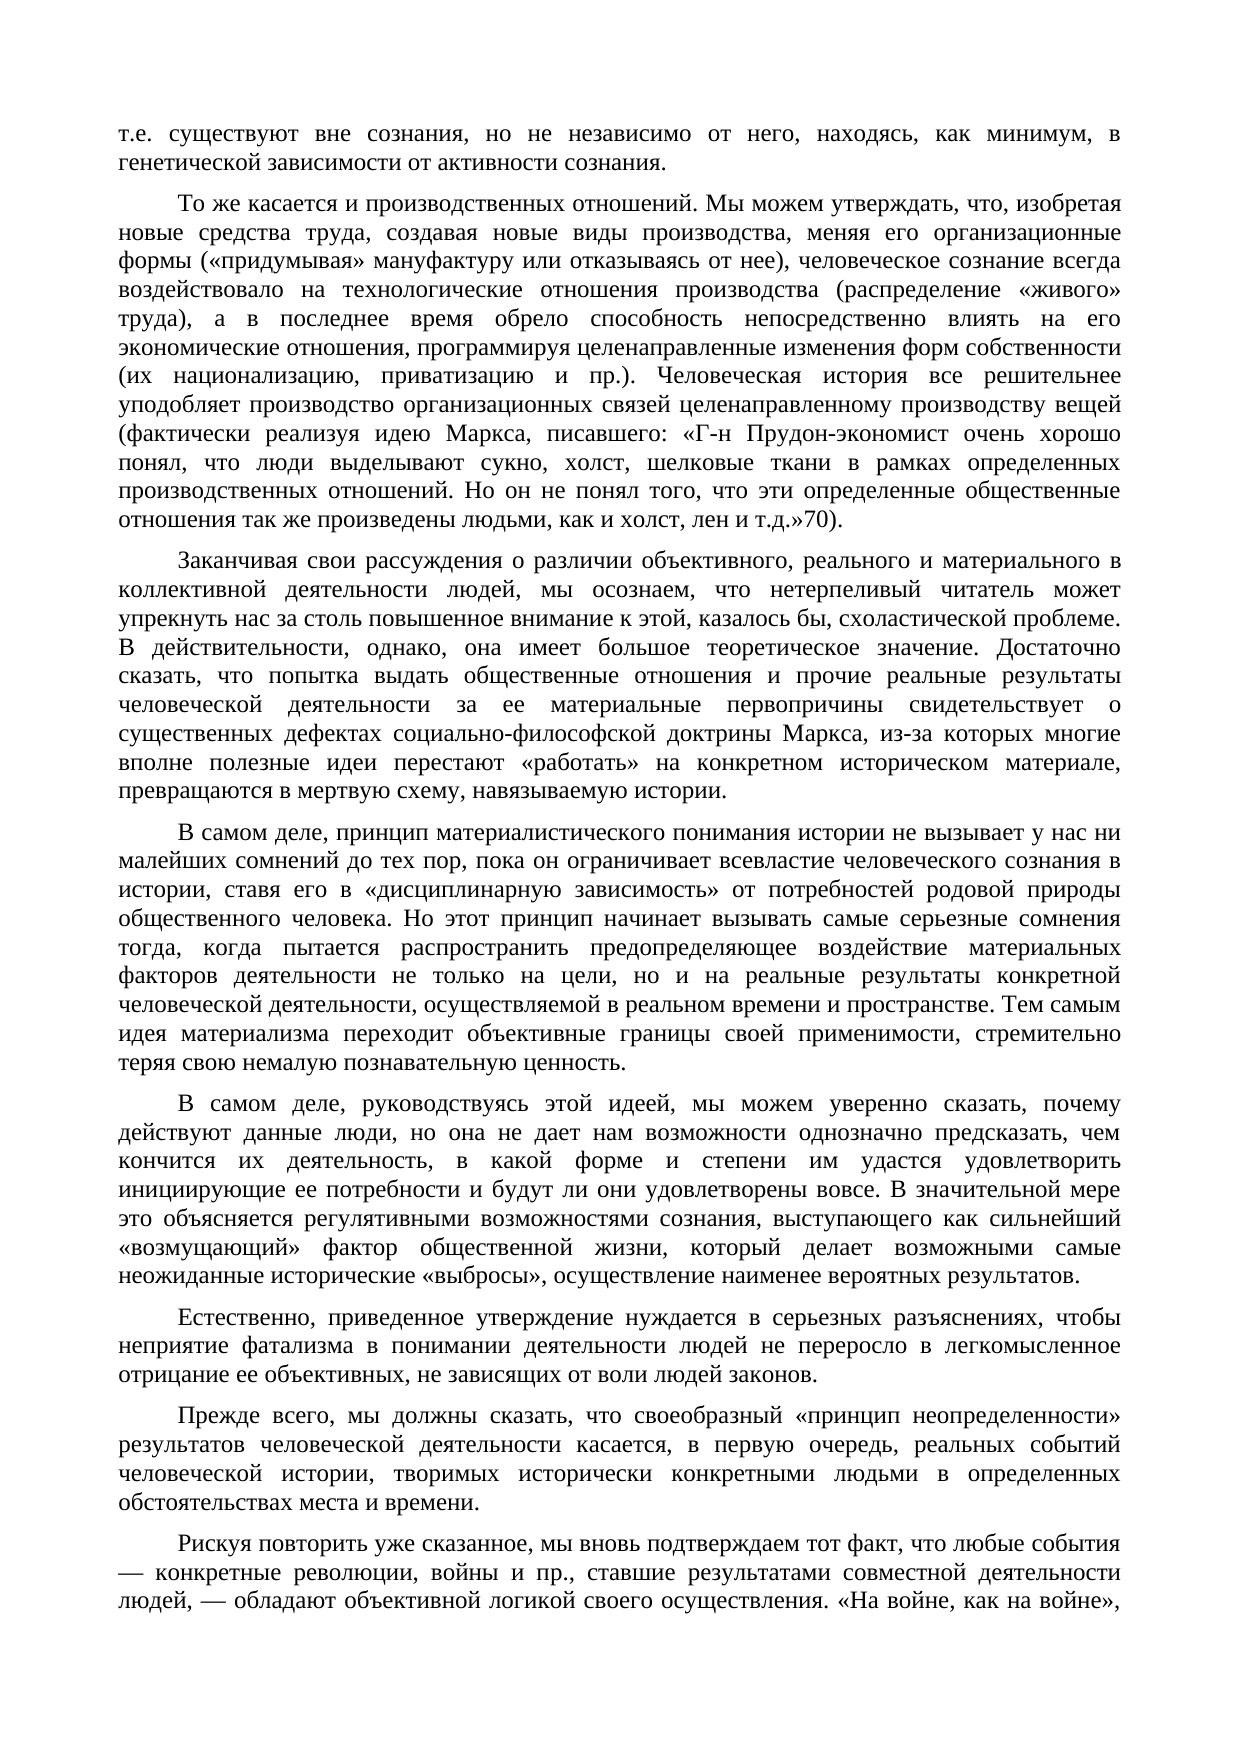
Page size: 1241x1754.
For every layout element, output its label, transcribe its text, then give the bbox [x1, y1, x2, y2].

text Прежде всего, мы должны сказать, что своеобразный «принцип неопределенности» результатов человеческой деятельности касается, в первую очередь, реальных событий человеческой истории, творимых исторически конкретными людьми в определенных обстоятельствах места и времени. [118, 1401, 1122, 1516]
text Заканчивая свои рассуждения о различии объективного, реального и материального в коллективной деятельности людей, мы осознаем, что нетерпеливый читатель может упрекнуть нас за столь повышенное внимание к этой, казалось бы, схоластической проблеме. В действительности, однако, она имеет большое теоретическое значение. Достаточно сказать, что попытка выдать общественные отношения и прочие реальные результаты человеческой деятельности за ее материальные первопричины свидетельствует о существенных дефектах социально-философской доктрины Маркса, из-за которых многие вполне полезные идеи перестают «работать» на конкретном историческом материале, превращаются в мертвую схему, навязываемую истории. [118, 546, 1122, 804]
text В самом деле, принцип материалистического понимания истории не вызывает у нас ни малейших сомнений до тех пор, пока он ограничивает всевластие человеческого сознания в истории, ставя его в «дисциплинарную зависимость» от потребностей родовой природы общественного человека. Но этот принцип начинает вызывать самые серьезные сомнения тогда, когда пытается распространить предопределяющее воздействие материальных факторов деятельности не только на цели, но и на реальные результаты конкретной человеческой деятельности, осуществляемой в реальном времени и пространстве. Тем самым идея материализма переходит объективные границы своей применимости, стремительно теряя свою немалую познавательную ценность. [118, 817, 1122, 1076]
text То же касается и производственных отношений. Мы можем утверждать, что, изобретая новые средства труда, создавая новые виды производства, меняя его организационные формы («придумывая» мануфактуру или отказываясь от нее), человеческое сознание всегда воздействовало на технологические отношения производства (распределение «живого» труда), а в последнее время обрело способность непосредственно влиять на его экономические отношения, программируя целенаправленные изменения форм собственности (их национализацию, приватизацию и пр.). Человеческая история все решительнее уподобляет производство организационных связей целенаправленному производству вещей (фактически реализуя идею Маркса, писавшего: «Г-н Прудон-экономист очень хорошо понял, что люди выделывают сукно, холст, шелковые ткани в рамках определенных производственных отношений. Но он не понял того, что эти определенные общественные отношения так же произведены людьми, как и холст, лен и т.д.»70). [118, 188, 1122, 533]
text Естественно, приведенное утверждение нуждается в серьезных разъяснениях, чтобы неприятие фатализма в понимании деятельности людей не переросло в легкомысленное отрицание ее объективных, не зависящих от воли людей законов. [118, 1302, 1122, 1388]
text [118, 118, 1122, 176]
text В самом деле, руководствуясь этой идеей, мы можем уверенно сказать, почему действуют данные люди, но она не дает нам возможности однозначно предсказать, чем кончится их деятельность, в какой форме и степени им удастся удовлетворить инициирующие ее потребности и будут ли они удовлетворены вовсе. В значительной мере это объясняется регулятивными возможностями сознания, выступающего как сильнейший «возмущающий» фактор общественной жизни, который делает возможными самые неожиданные исторические «выбросы», осуществление наименее вероятных результатов. [118, 1088, 1122, 1289]
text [118, 1528, 1122, 1614]
